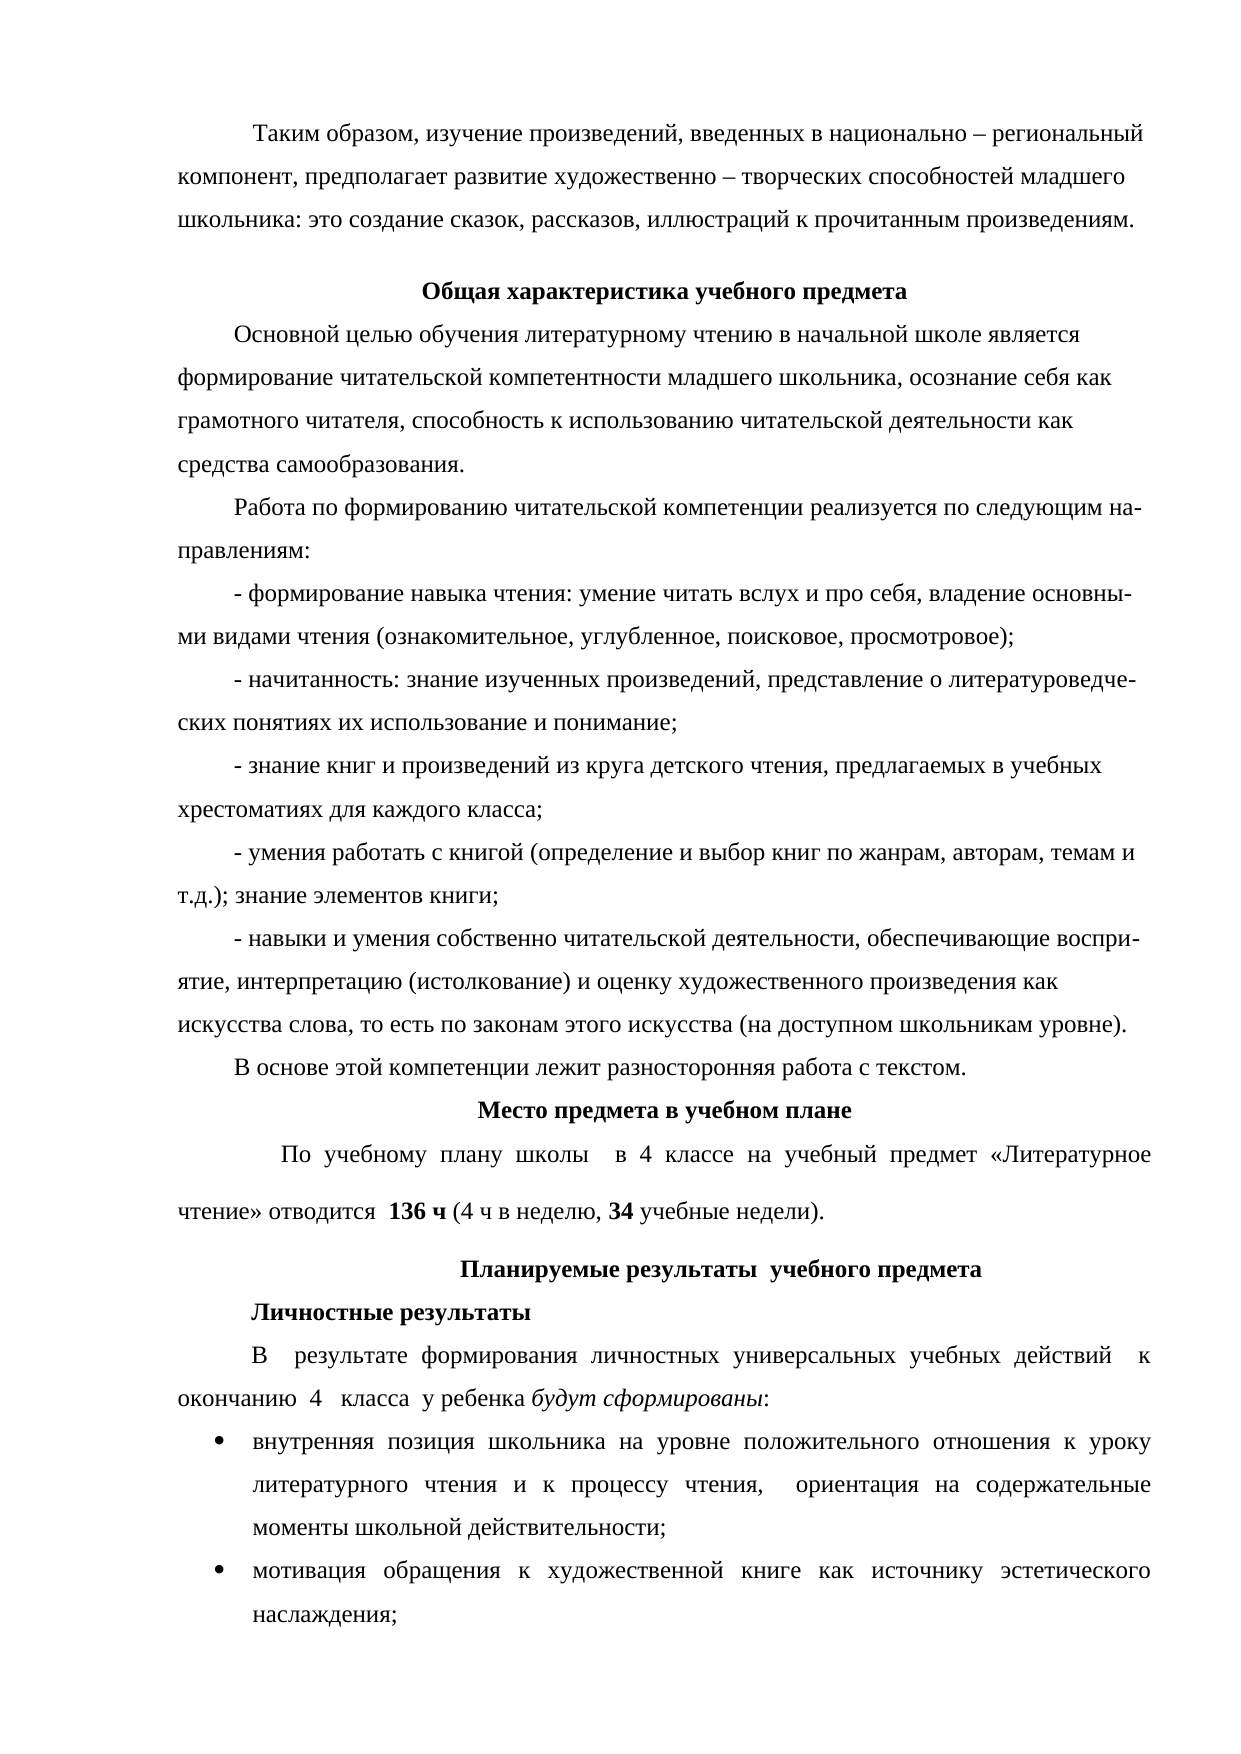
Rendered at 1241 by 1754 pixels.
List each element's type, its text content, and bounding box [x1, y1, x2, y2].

text Планируемые результаты учебного предмета [290, 1254, 1152, 1282]
list внутренняя позиция школьника на уровне положительного отношения к уроку литературного чтения и к процессу чтения, ориентация на содержательные моменты школьной действительности; [215, 1426, 1152, 1541]
text Таким образом, изучение произведений, введенных в национально – региональный компонент, предполагает развитие художественно – творческих способностей младшего школьника: это создание сказок, рассказов, иллюстраций к прочитанным произведениям. [177, 118, 1152, 233]
text По учебному плану школы в 4 классе на учебный предмет «Литературное чтение» отводится 136 ч (4 ч в неделю, 34 учебные недели). [177, 1139, 1152, 1225]
text - формирование навыка чтения: умение читать вслух и про себя, владение основными видами чтения (ознакомительное, углубленное, поисковое, просмотровое); [177, 578, 1152, 650]
text - начитанность: знание изученных произведений, представление о литературоведческих понятиях их использование и понимание; [177, 664, 1152, 736]
text - навыки и умения собственно читательской деятельности, обеспечивающие восприятие, интерпретацию (истолкование) и оценку художественного произведения как искусства слова, то есть по законам этого искусства (на доступном школьникам уровне). [177, 923, 1152, 1038]
text Работа по формированию читательской компетенции реализуется по следующим направлениям: [177, 492, 1152, 564]
text Место предмета в учебном плане [177, 1096, 1152, 1124]
text Личностные результаты [177, 1297, 1152, 1326]
text Общая характеристика учебного предмета [177, 276, 1152, 305]
text В результате формирования личностных универсальных учебных действий к окончанию 4 класса у ребенка будут сформированы: [177, 1340, 1152, 1412]
text Основной целью обучения литературному чтению в начальной школе является формирование читательской компетентности младшего школьника, осознание себя как грамотного читателя, способность к использованию читательской деятельности как средства самообразования. [177, 319, 1152, 477]
text В основе этой компетенции лежит разносторонняя работа с текстом. [177, 1052, 1152, 1081]
text - знание книг и произведений из круга детского чтения, предлагаемых в учебных хрестоматиях для каждого класса; [177, 751, 1152, 822]
text - умения работать с книгой (определение и выбор книг по жанрам, авторам, темам и т.д.); знание элементов книги; [177, 837, 1152, 909]
list мотивация обращения к художественной книге как источнику эстетического наслаждения; [215, 1556, 1152, 1627]
